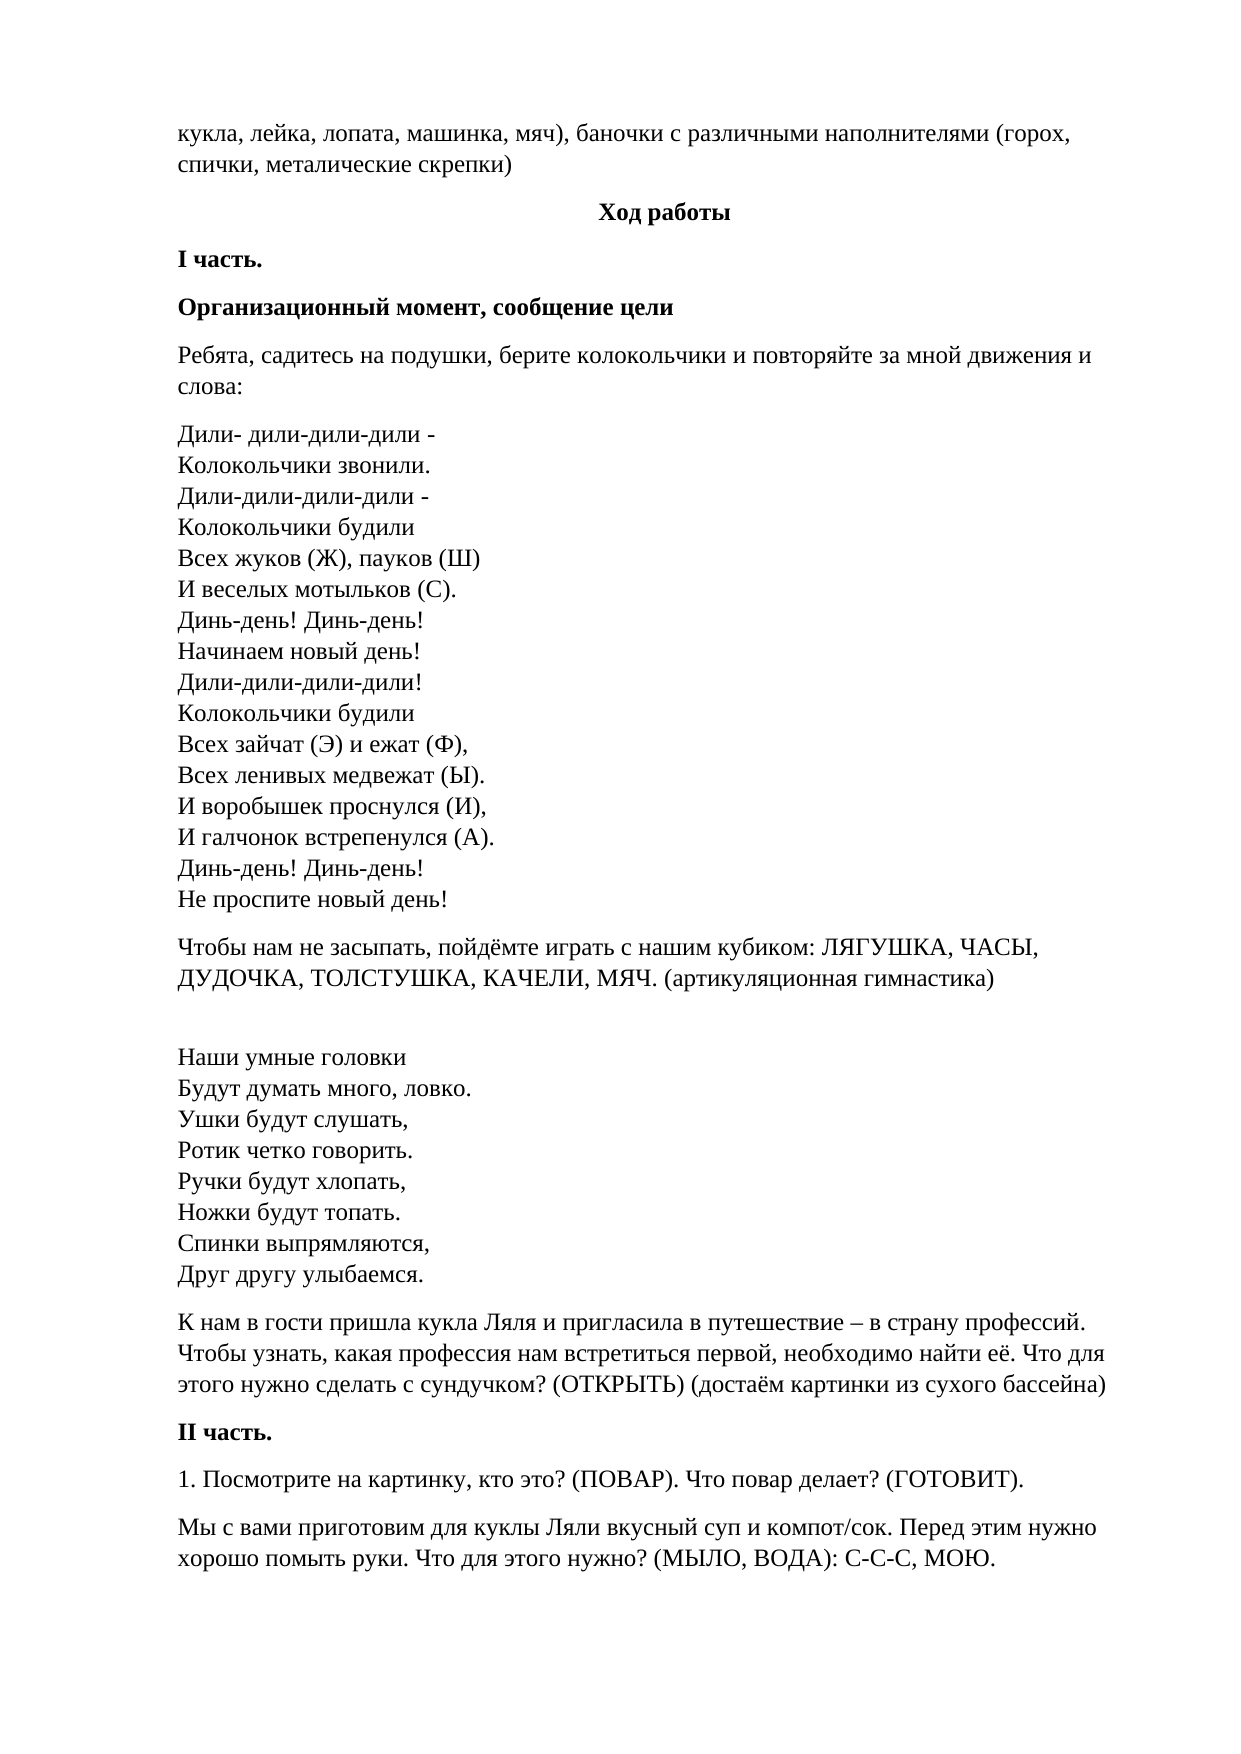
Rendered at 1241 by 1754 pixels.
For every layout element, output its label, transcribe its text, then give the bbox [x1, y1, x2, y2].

text Чтобы нам не засыпать, пойдёмте играть с нашим кубиком: ЛЯГУШКА, ЧАСЫ, ДУДОЧКА, ТОЛСТУШКА, КАЧЕЛИ, МЯЧ. (артикуляционная гимнастика) [177, 932, 1152, 992]
text 1. Посмотрите на картинку, кто это? (ПОВАР). Что повар делает? (ГОТОВИТ). [177, 1464, 1152, 1493]
text Организационный момент, сообщение цели [177, 292, 1152, 321]
text Ребята, садитесь на подушки, берите колокольчики и повторяйте за мной движения и слова: [177, 340, 1152, 400]
text Ход работы [177, 197, 1152, 226]
text I часть. [177, 244, 1152, 273]
text Мы с вами приготовим для куклы Ляли вкусный суп и компот/сок. Перед этим нужно хорошо помыть руки. Что для этого нужно? (МЫЛО, ВОДА): С-С-С, МОЮ. [177, 1512, 1152, 1572]
text II часть. [177, 1417, 1152, 1445]
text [177, 118, 1152, 178]
text Дили- дили-дили-дили - Колокольчики звонили. Дили-дили-дили-дили - Колокольчики будили Всех жуков (Ж), пауков (Ш) И веселых мотыльков (С). Динь-день! Динь-день! Начинаем новый день! Дили-дили-дили-дили! Колокольчики будили Всех зайчат (Э) и ежат (Ф), Всех ленивых медвежат (Ы). И воробышек проснулся (И), И галчонок встрепенулся (А). Динь-день! Динь-день! Не проспите новый день! [177, 419, 1152, 913]
text Наши умные головки Будут думать много, ловко. Ушки будут слушать, Ротик четко говорить. Ручки будут хлопать, Ножки будут топать. Спинки выпрямляются, Друг другу улыбаемся. [177, 1011, 1152, 1288]
text К нам в гости пришла кукла Ляля и пригласила в путешествие – в страну профессий. Чтобы узнать, какая профессия нам встретиться первой, необходимо найти её. Что для этого нужно сделать с сундучком? (ОТКРЫТЬ) (достаём картинки из сухого бассейна) [177, 1307, 1152, 1398]
